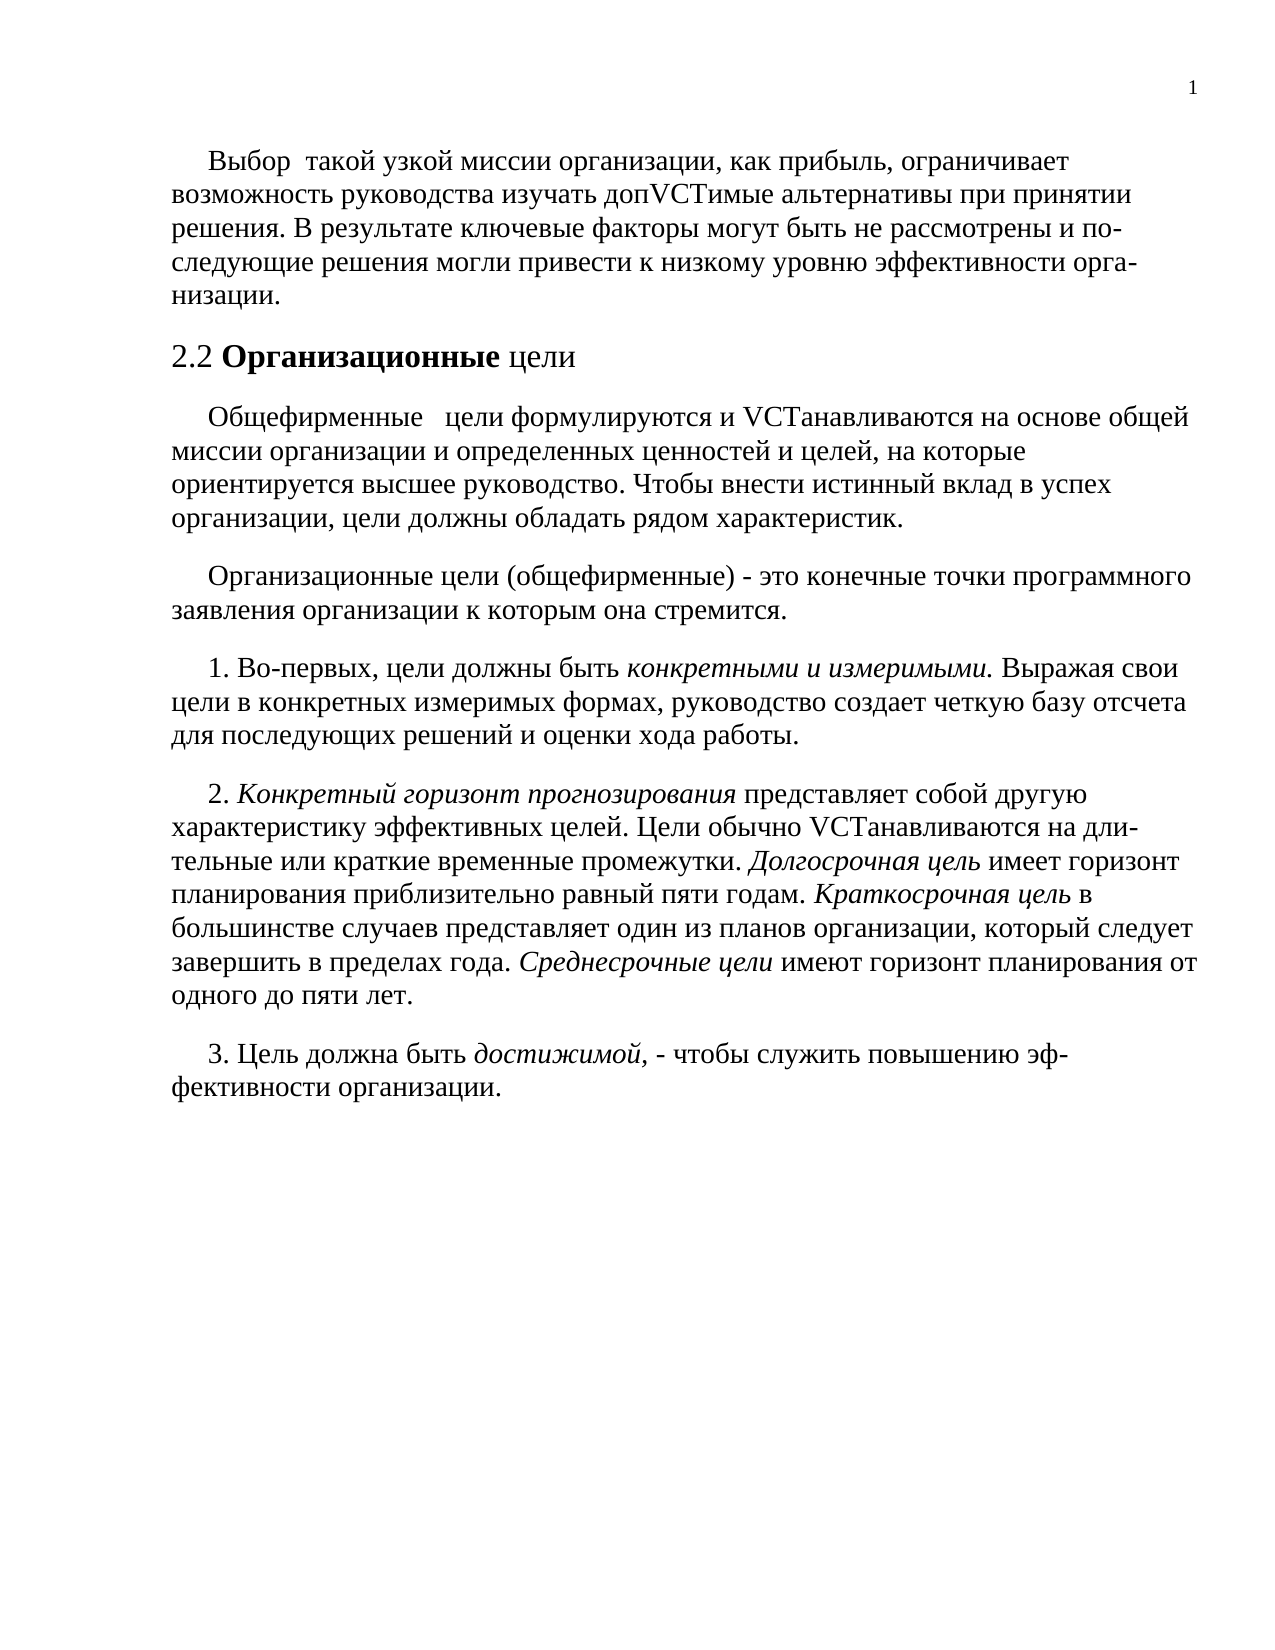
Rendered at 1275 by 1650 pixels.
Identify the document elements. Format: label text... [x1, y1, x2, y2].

text Выбор такой узкой миссии организации, как прибыль, ограничивает возможность руководства изучать допVCTимые альтернативы при принятии решения. В результате ключевые факторы могут быть не рассмотрены и последующие решения могли привести к низкому уровню эффективности организации. [171, 143, 1198, 311]
text Общефирменные цели формулируются и VCTанавливаются на основе общей миссии организации и определенных ценностей и целей, на которые ориентируется высшее руководство. Чтобы внести истинный вклад в успех организации, цели должны обладать рядом характеристик. [171, 399, 1198, 533]
text Организационные цели (общефирменные) - это конечные точки программного заявления организации к которым она стремится. [171, 558, 1198, 625]
text 2. Конкретный горизонт прогнозирования представляет собой другую характеристику эффективных целей. Цели обычно VCTанавливаются на длительные или краткие временные промежутки. Долгосрочная цель имеет горизонт планирования приблизительно равный пяти годам. Краткосрочная цель в большинстве случаев представляет один из планов организации, который следует завершить в пределах года. Среднесрочные цели имеют горизонт планирования от одного до пяти лет. [171, 776, 1198, 1011]
text 3. Цель должна быть достижимой, - чтобы служить повышению эффективности организации. [171, 1036, 1198, 1103]
text 2.2 Организационные цели [171, 336, 1198, 374]
text 1. Во-первых, цели должны быть конкретными и измеримыми. Выражая свои цели в конкретных измеримых формах, руководство создает четкую базу отсчета для последующих решений и оценки хода работы. [171, 650, 1198, 751]
